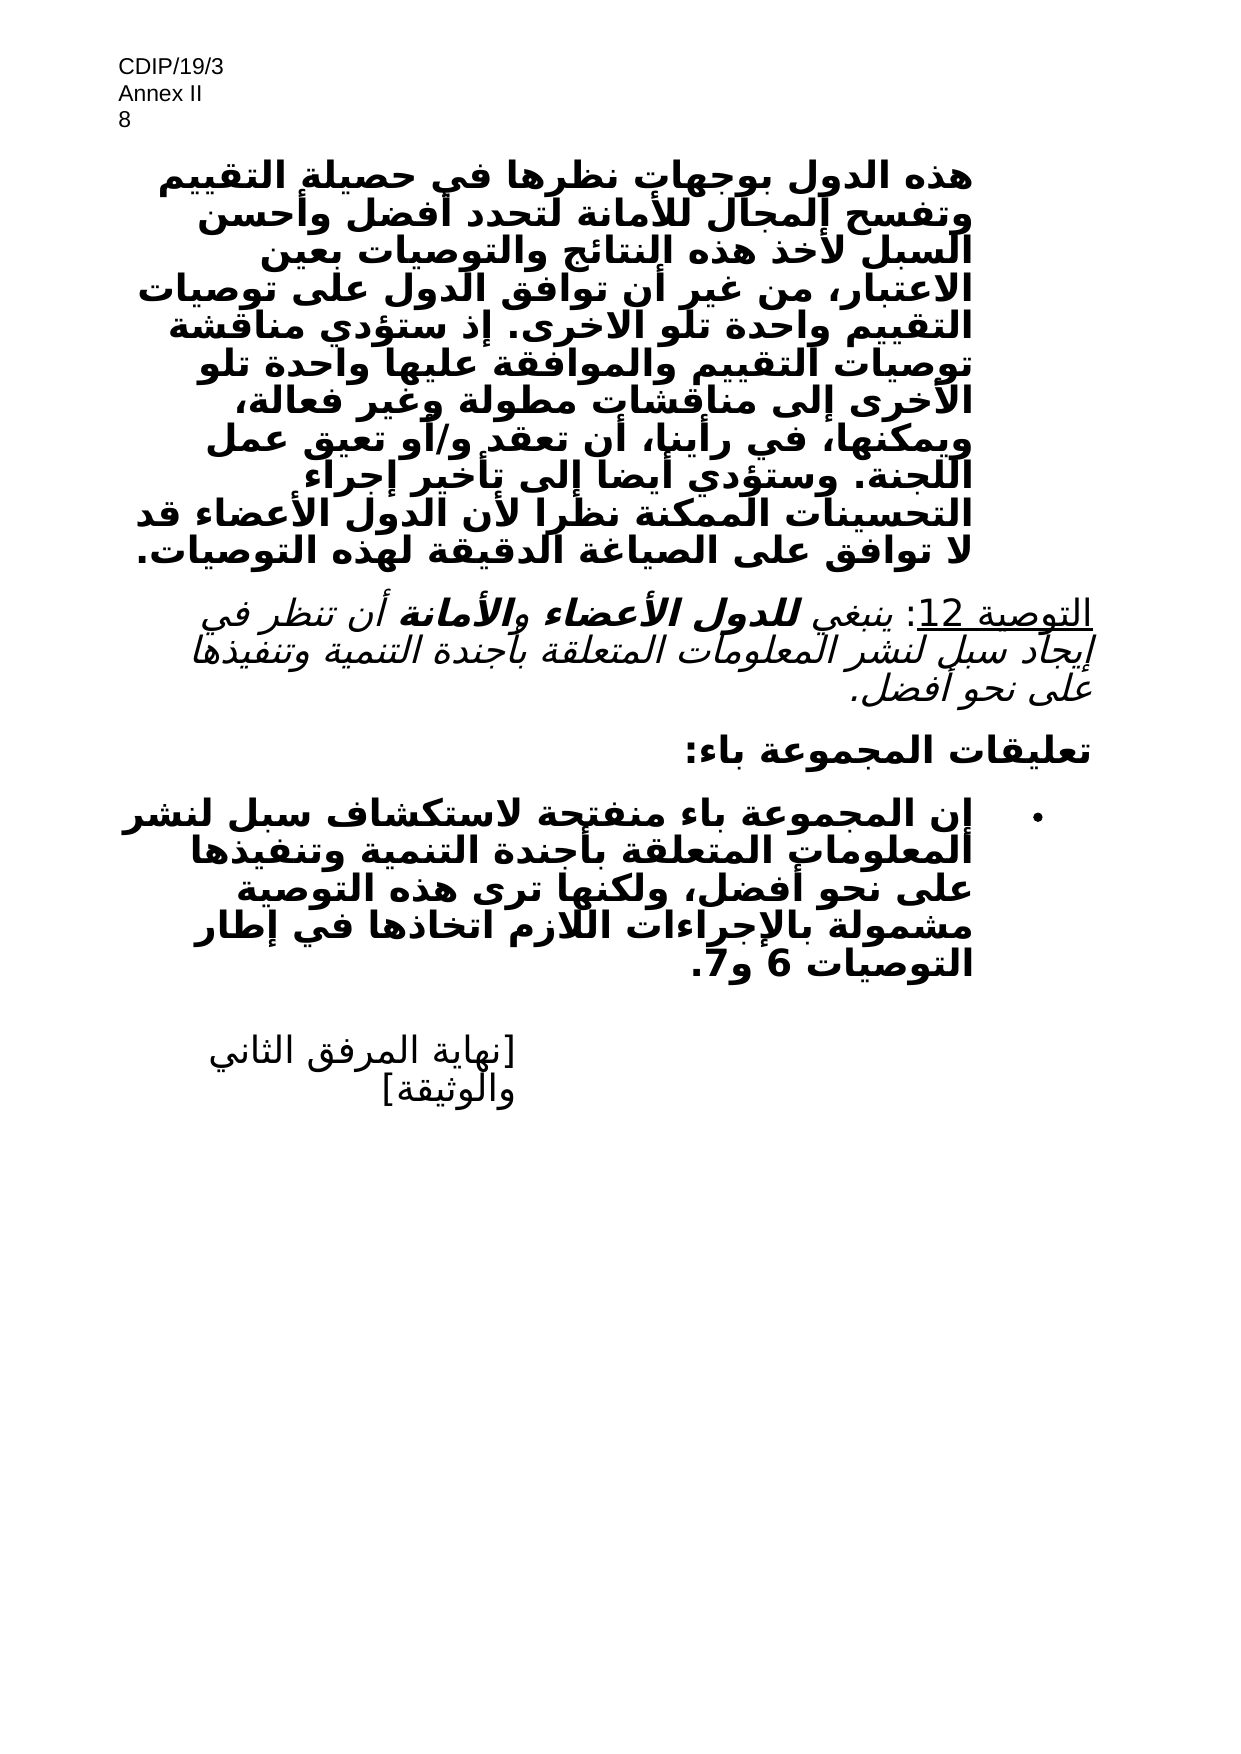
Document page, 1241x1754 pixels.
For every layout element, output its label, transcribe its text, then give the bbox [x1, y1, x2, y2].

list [118, 158, 1033, 571]
text تعليقات المجموعة باء: [118, 733, 1092, 771]
text التوصية 12: ينبغي للدول الأعضاء والأمانة أن تنظر في إيجاد سبل لنشر المعلومات المتعلقة بأجندة التنمية وتنفيذها على نحو أفضل. [118, 596, 1092, 708]
text [نهاية المرفق الثاني والوثيقة] [118, 1033, 516, 1108]
list إن المجموعة باء منفتحة لاستكشاف سبل لنشر المعلومات المتعلقة بأجندة التنمية وتنفيذها على نحو أفضل، ولكنها ترى هذه التوصية مشمولة بالإجراءات اللازم اتخاذها في إطار التوصيات 6 و7. [118, 796, 1033, 983]
